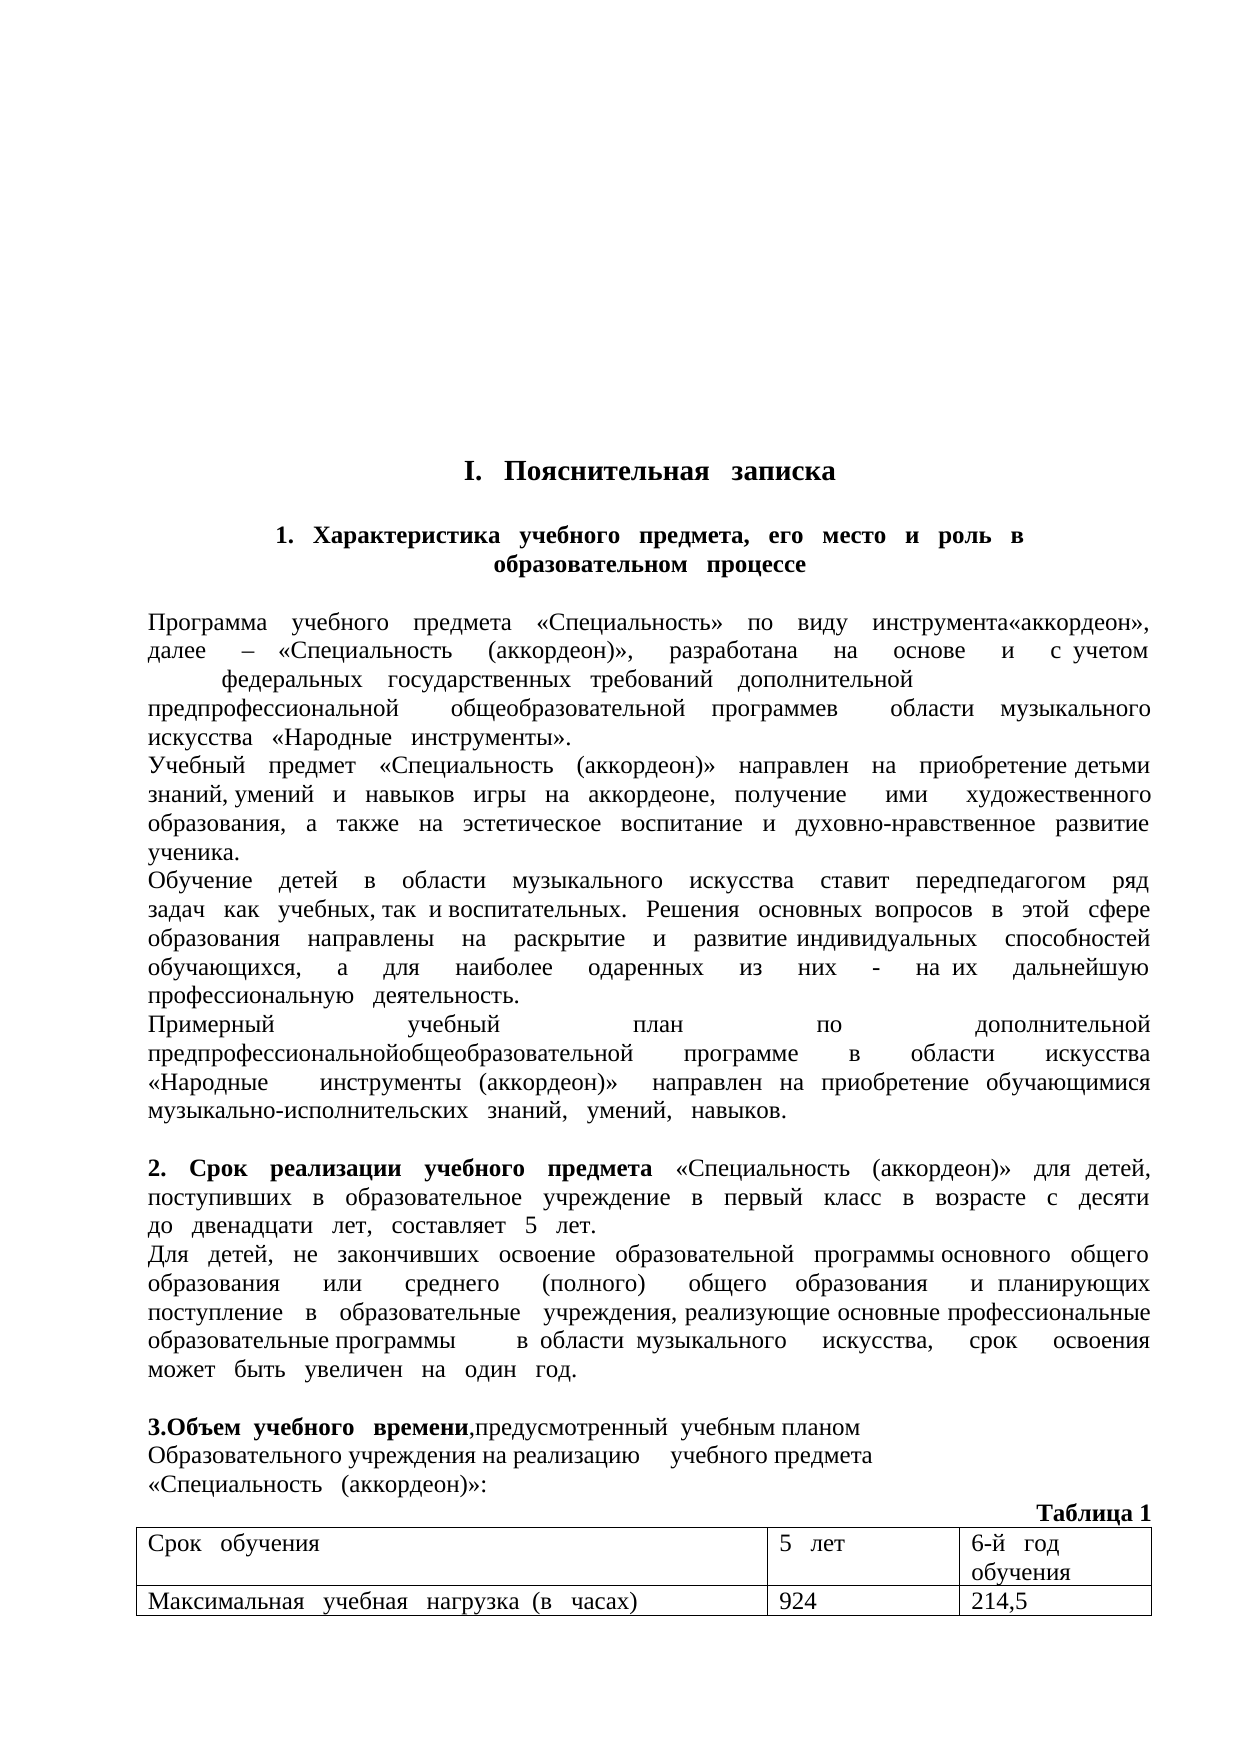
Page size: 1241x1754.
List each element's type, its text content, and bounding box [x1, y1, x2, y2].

text 1. Характеристика учебного предмета, его место и роль в [148, 521, 1152, 549]
table_header 6-й год обучения [960, 1528, 1151, 1585]
table_header 5 лет [768, 1528, 959, 1585]
table_header Срок обучения [137, 1528, 767, 1585]
table_cell 214,5 [960, 1586, 1151, 1615]
text Обучение детей в области музыкального искусства ставит передпедагогом ряд задач как учебных, так и воспитательных. Решения основных вопросов в этой сфере образования направлены на раскрытие и развитие индивидуальных способностей обучающихся, а для наиболее одаренных из них - на их дальнейшую профессиональную деятельность. [148, 866, 1152, 1009]
text Программа учебного предмета «Специальность» по виду инструмента«аккордеон», далее – «Специальность (аккордеон)», разработана на основе и с учетом федеральных государственных требований дополнительной предпрофессиональной общеобразовательной программев области музыкального искусства «Народные инструменты». [148, 607, 1152, 751]
text Таблица 1 [148, 1498, 1152, 1527]
table_cell Максимальная учебная нагрузка (в часах) [137, 1586, 767, 1615]
text образовательном процессе [148, 549, 1152, 578]
text Примерный учебный план по дополнительной предпрофессиональнойобщеобразовательной программе в области искусства «Народные инструменты (аккордеон)» направлен на приобретение обучающимися музыкально-исполнительских знаний, умений, навыков. [148, 1009, 1152, 1124]
text I. Пояснительная записка [148, 453, 1152, 487]
table_cell 924 [768, 1586, 959, 1615]
text Образовательного учреждения на реализацию учебного предмета [148, 1441, 1152, 1469]
text Учебный предмет «Специальность (аккордеон)» направлен на приобретение детьми знаний, умений и навыков игры на аккордеоне, получение ими художественного образования, а также на эстетическое воспитание и духовно-нравственное развитие ученика. [148, 751, 1152, 866]
text «Специальность (аккордеон)»: [148, 1469, 1152, 1498]
text Для детей, не закончивших освоение образовательной программы основного общего образования или среднего (полного) общего образования и планирующих поступление в образовательные учреждения, реализующие основные профессиональные образовательные программы в области музыкального искусства, срок освоения может быть увеличен на один год. [148, 1239, 1152, 1383]
text 2. Срок реализации учебного предмета «Специальность (аккордеон)» для детей, поступивших в образовательное учреждение в первый класс в возрасте с десяти до двенадцати лет, составляет 5 лет. [148, 1153, 1152, 1239]
text 3.Объем учебного времени,предусмотренный учебным планом [148, 1412, 1152, 1441]
